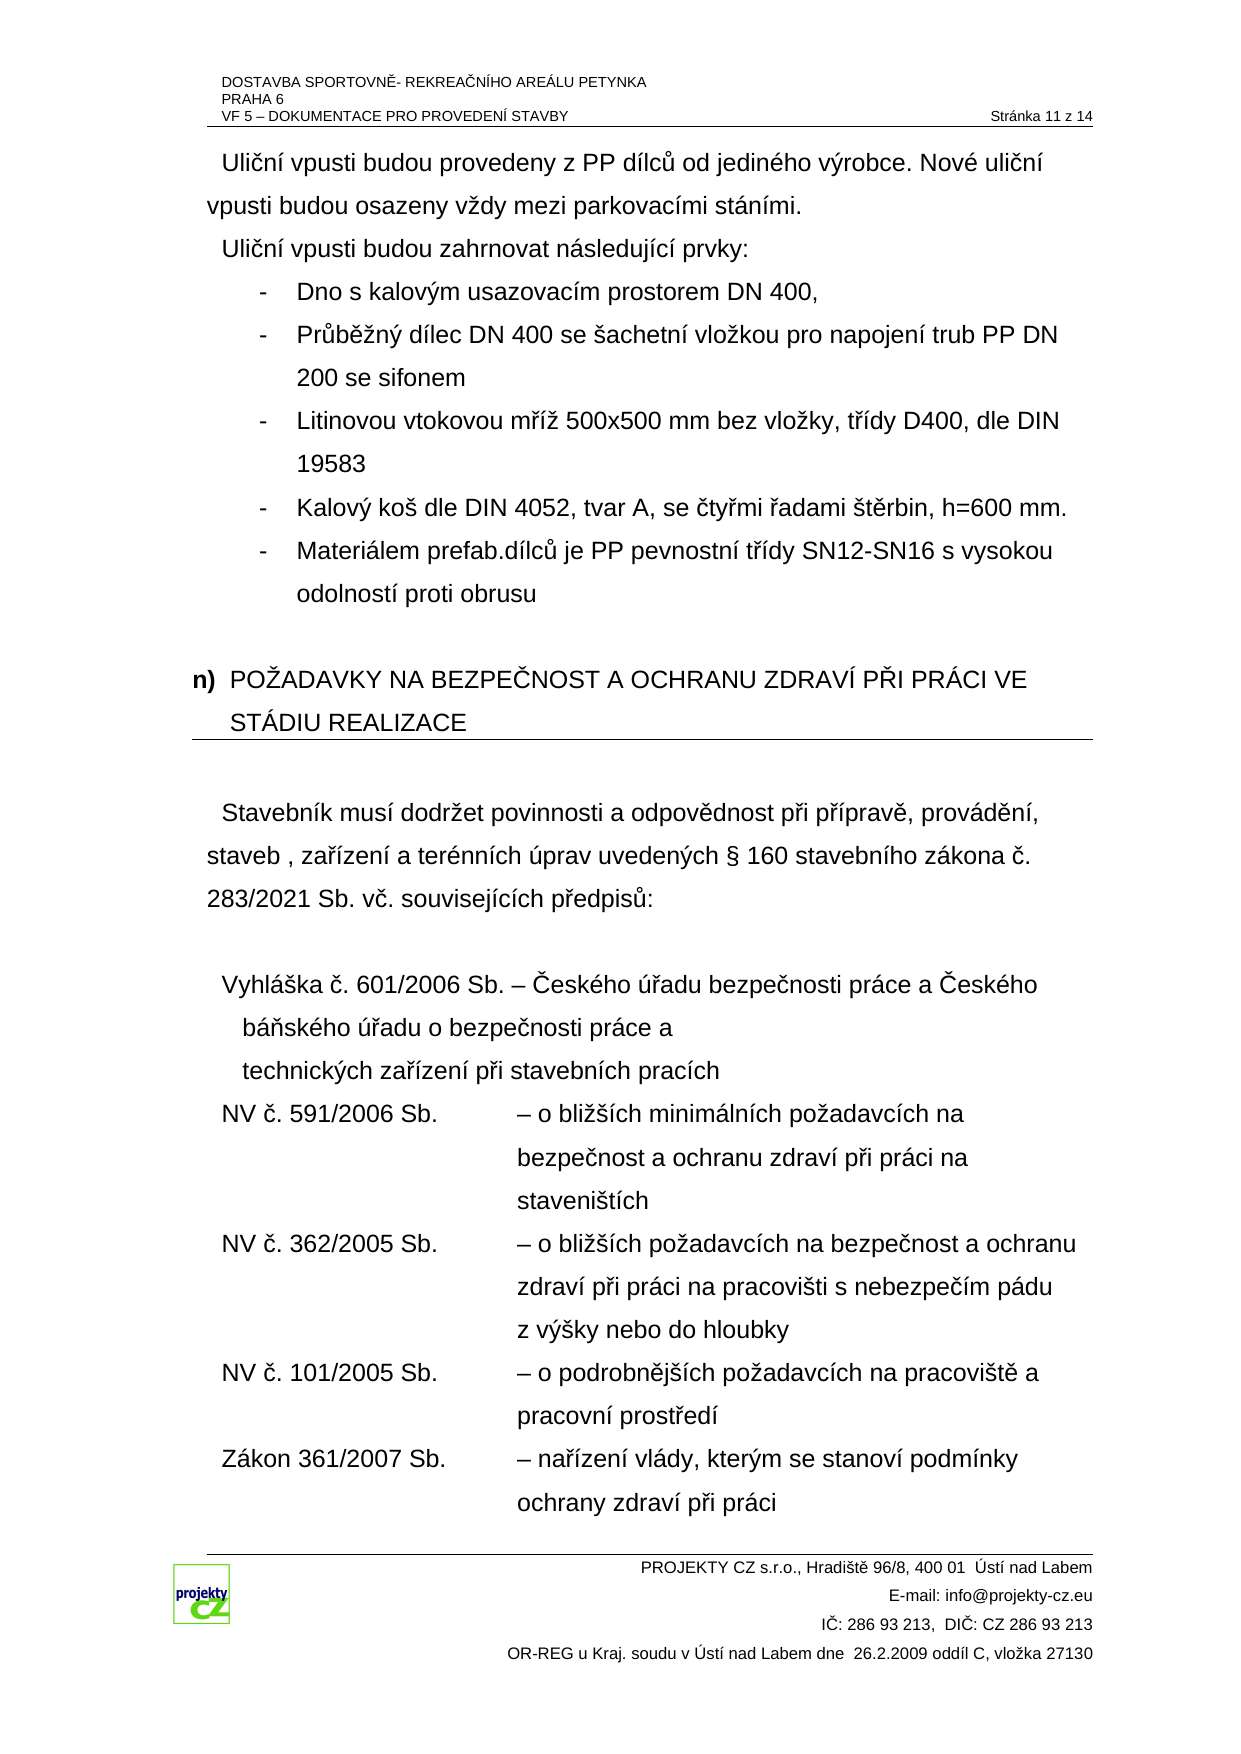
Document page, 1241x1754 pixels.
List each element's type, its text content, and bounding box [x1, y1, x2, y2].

list Dno s kalovým usazovacím prostorem DN 400, [259, 277, 1093, 306]
text Uliční vpusti budou zahrnovat následující prvky: [207, 234, 1093, 263]
text staveništích [207, 1186, 1093, 1214]
text Zákon 361/2007 Sb. – nařízení vlády, kterým se stanoví podmínky [207, 1444, 1093, 1473]
list Průběžný dílec DN 400 se šachetní vložkou pro napojení trub PP DN 200 se sifonem [259, 320, 1093, 392]
list Materiálem prefab.dílců je PP pevnostní třídy SN12-SN16 s vysokou odolností proti obrusu [259, 536, 1093, 608]
picture [170, 1562, 233, 1627]
text Uliční vpusti budou provedeny z PP dílců od jediného výrobce. Nové uliční vpusti budou osazeny vždy mezi parkovacími stáními. [207, 148, 1093, 219]
text Vyhláška č. 601/2006 Sb. – Českého úřadu bezpečnosti práce a Českého [207, 970, 1093, 999]
text Stavebník musí dodržet povinnosti a odpovědnost při přípravě, provádění, staveb , zařízení a terénních úprav uvedených § 160 stavebního zákona č. 283/2021 Sb. vč. souvisejících předpisů: [207, 798, 1093, 913]
list Litinovou vtokovou mříž 500x500 mm bez vložky, třídy D400, dle DIN 19583 [259, 406, 1093, 478]
text zdraví při práci na pracovišti s nebezpečím pádu [207, 1272, 1093, 1301]
text NV č. 362/2005 Sb. – o bližších požadavcích na bezpečnost a ochranu [207, 1229, 1093, 1258]
list Kalový koš dle DIN 4052, tvar A, se čtyřmi řadami štěrbin, h=600 mm. [259, 493, 1093, 521]
text pracovní prostředí [207, 1401, 1093, 1430]
text NV č. 591/2006 Sb. – o bližších minimálních požadavcích na [207, 1099, 1093, 1128]
text báňského úřadu o bezpečnosti práce a [207, 1013, 1093, 1042]
text ochrany zdraví při práci [207, 1488, 1093, 1516]
text NV č. 101/2005 Sb. – o podrobnějších požadavcích na pracoviště a [207, 1358, 1093, 1387]
subtitle POŽADAVKY NA BEZPEČNOST A OCHRANU ZDRAVÍ PŘI PRÁCI VE STÁDIU REALIZACE [192, 665, 1093, 739]
text technických zařízení při stavebních pracích [207, 1056, 1093, 1085]
text bezpečnost a ochranu zdraví při práci na [207, 1143, 1093, 1171]
text z výšky nebo do hloubky [207, 1315, 1093, 1344]
